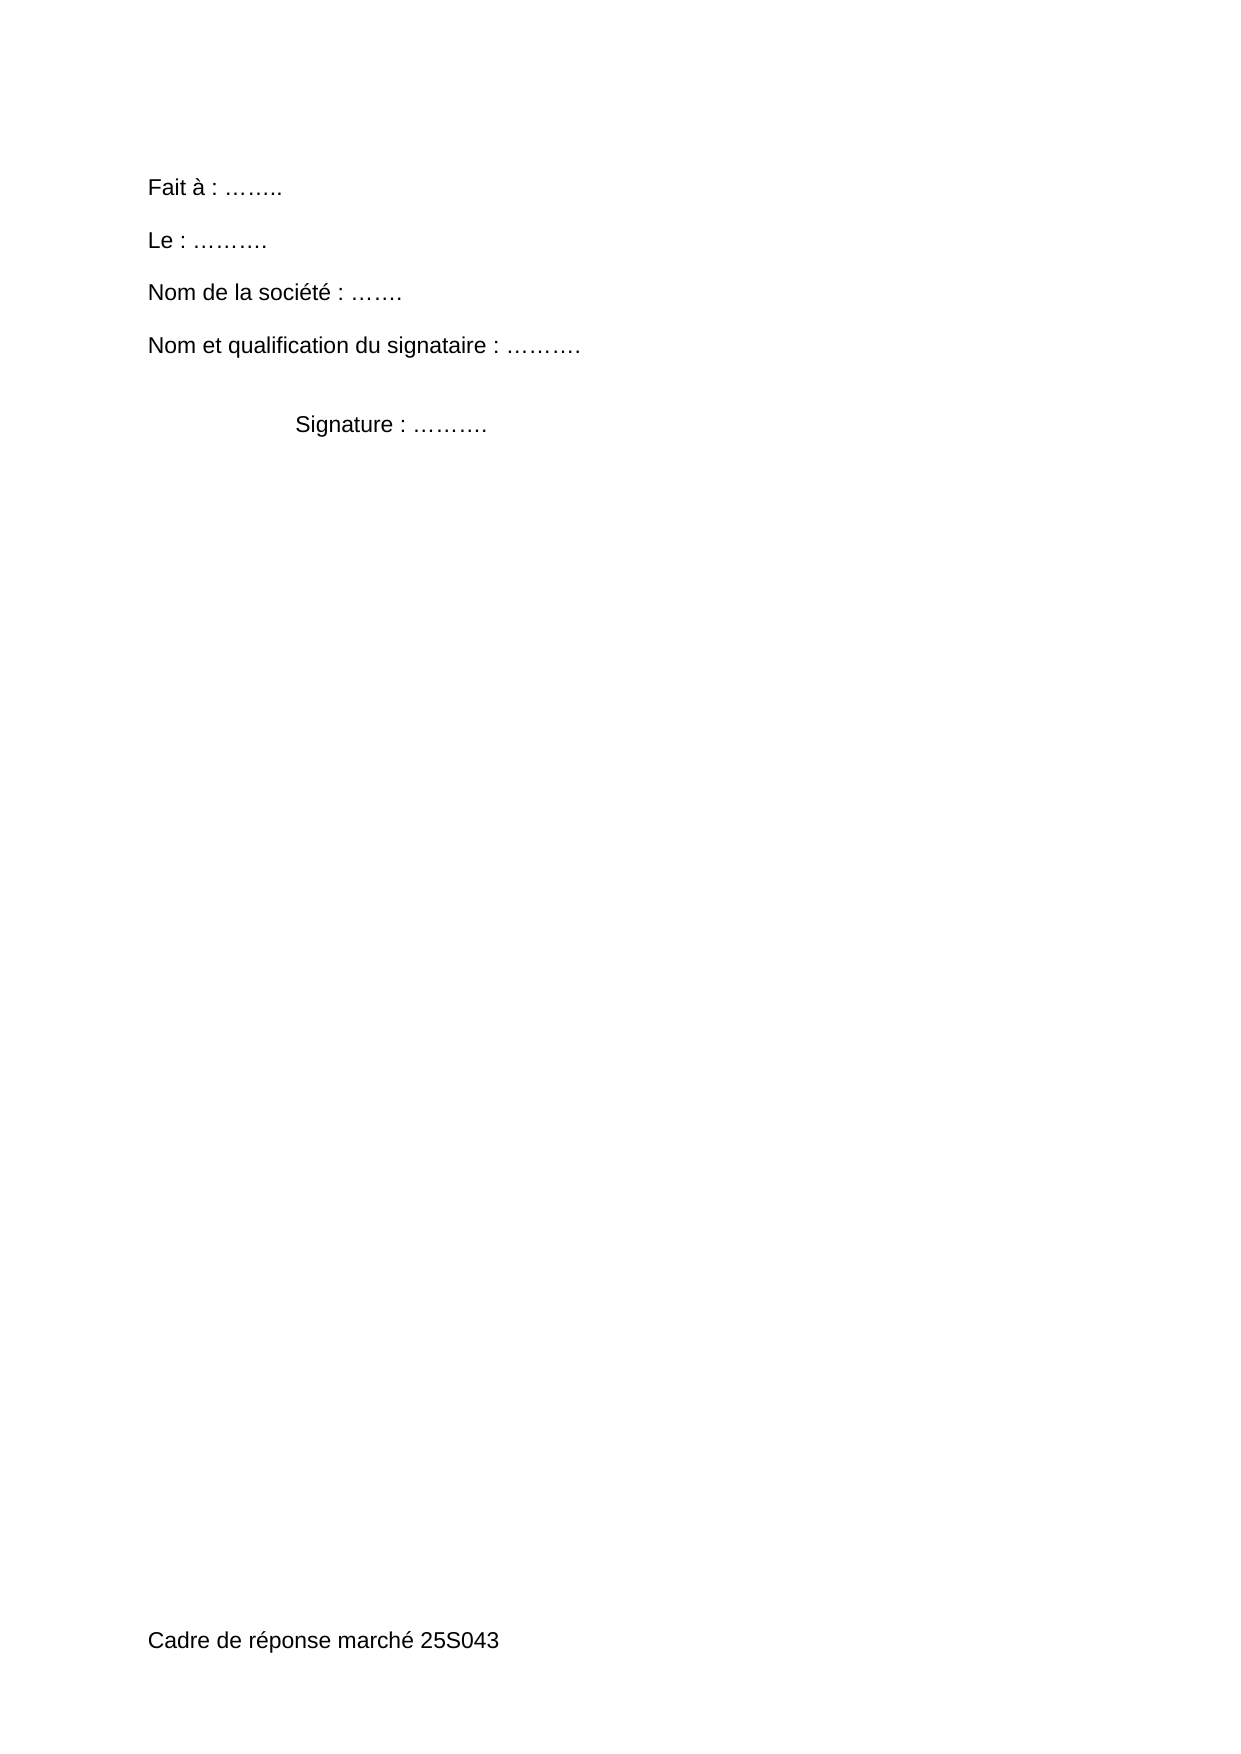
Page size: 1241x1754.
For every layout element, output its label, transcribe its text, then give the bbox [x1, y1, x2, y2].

text Nom et qualification du signataire : ………. [148, 332, 1093, 358]
text Le : ………. [148, 227, 1093, 253]
text Nom de la société : ……. [148, 279, 1093, 306]
text Fait à : …….. [148, 174, 1093, 200]
text Signature : ………. [148, 411, 1093, 437]
